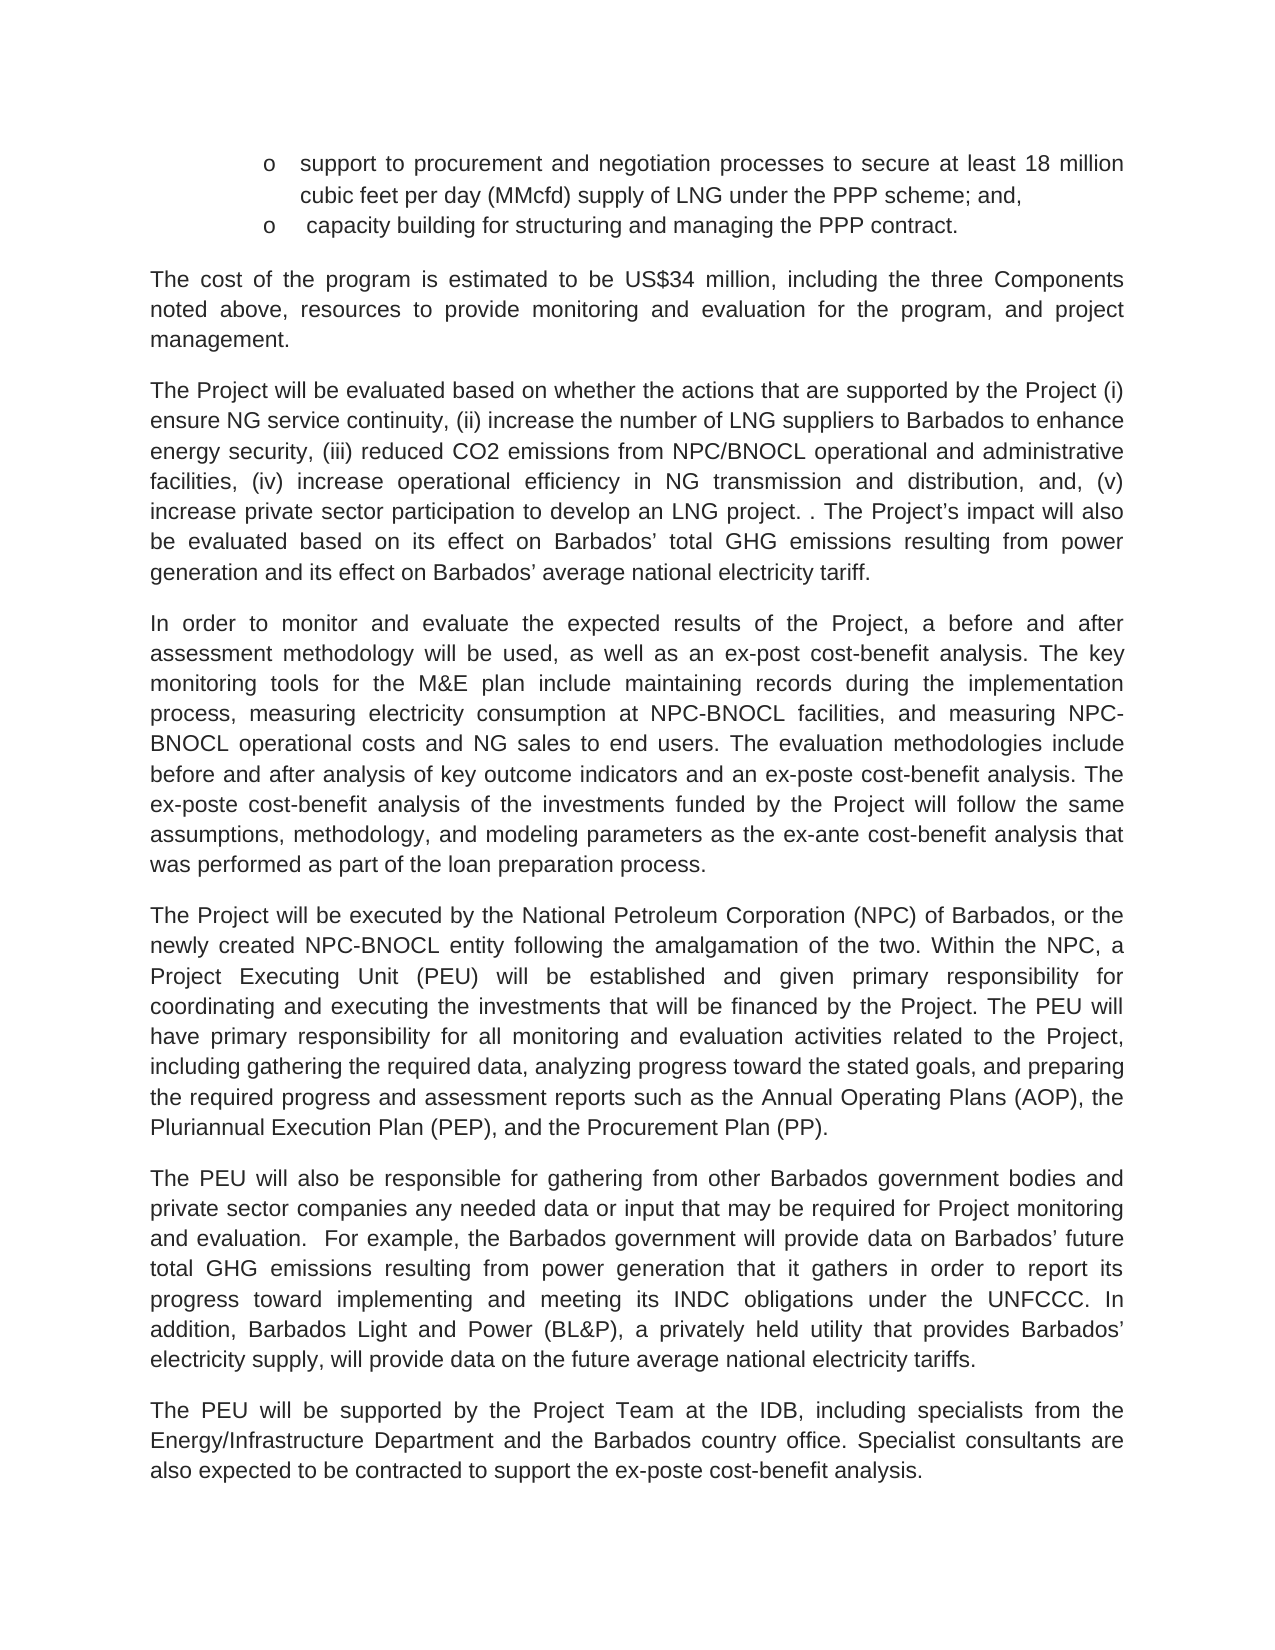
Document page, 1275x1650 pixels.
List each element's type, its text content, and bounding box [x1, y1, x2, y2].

list support to procurement and negotiation processes to secure at least 18 million cubic feet per day (MMcfd) supply of LNG under the PPP scheme; and, [262, 150, 1125, 208]
text The cost of the program is estimated to be US$34 million, including the three Components noted above, resources to provide monitoring and evaluation for the program, and project management. [150, 266, 1125, 352]
list capacity building for structuring and managing the PPP contract. [262, 212, 1125, 241]
text The Project will be executed by the National Petroleum Corporation (NPC) of Barbados, or the newly created NPC-BNOCL entity following the amalgamation of the two. Within the NPC, a Project Executing Unit (PEU) will be established and given primary responsibility for coordinating and executing the investments that will be financed by the Project. The PEU will have primary responsibility for all monitoring and evaluation activities related to the Project, including gathering the required data, analyzing progress toward the stated goals, and preparing the required progress and assessment reports such as the Annual Operating Plans (AOP), the Pluriannual Execution Plan (PEP), and the Procurement Plan (PP). [150, 902, 1125, 1140]
text The PEU will also be responsible for gathering from other Barbados government bodies and private sector companies any needed data or input that may be required for Project monitoring and evaluation. For example, the Barbados government will provide data on Barbados’ future total GHG emissions resulting from power generation that it gathers in order to report its progress toward implementing and meeting its INDC obligations under the UNFCCC. In addition, Barbados Light and Power (BL&P), a privately held utility that provides Barbados’ electricity supply, will provide data on the future average national electricity tariffs. [150, 1165, 1125, 1372]
text In order to monitor and evaluate the expected results of the Project, a before and after assessment methodology will be used, as well as an ex-post cost-benefit analysis. The key monitoring tools for the M&E plan include maintaining records during the implementation process, measuring electricity consumption at NPC-BNOCL facilities, and measuring NPC-BNOCL operational costs and NG sales to end users. The evaluation methodologies include before and after analysis of key outcome indicators and an ex-poste cost-benefit analysis. The ex-poste cost-benefit analysis of the investments funded by the Project will follow the same assumptions, methodology, and modeling parameters as the ex-ante cost-benefit analysis that was performed as part of the loan preparation process. [150, 609, 1125, 877]
text The PEU will be supported by the Project Team at the IDB, including specialists from the Energy/Infrastructure Department and the Barbados country office. Specialist consultants are also expected to be contracted to support the ex-poste cost-benefit analysis. [150, 1397, 1125, 1484]
text The Project will be evaluated based on whether the actions that are supported by the Project (i) ensure NG service continuity, (ii) increase the number of LNG suppliers to Barbados to enhance energy security, (iii) reduced CO2 emissions from NPC/BNOCL operational and administrative facilities, (iv) increase operational efficiency in NG transmission and distribution, and, (v) increase private sector participation to develop an LNG project. . The Project’s impact will also be evaluated based on its effect on Barbados’ total GHG emissions resulting from power generation and its effect on Barbados’ average national electricity tariff. [150, 377, 1125, 585]
